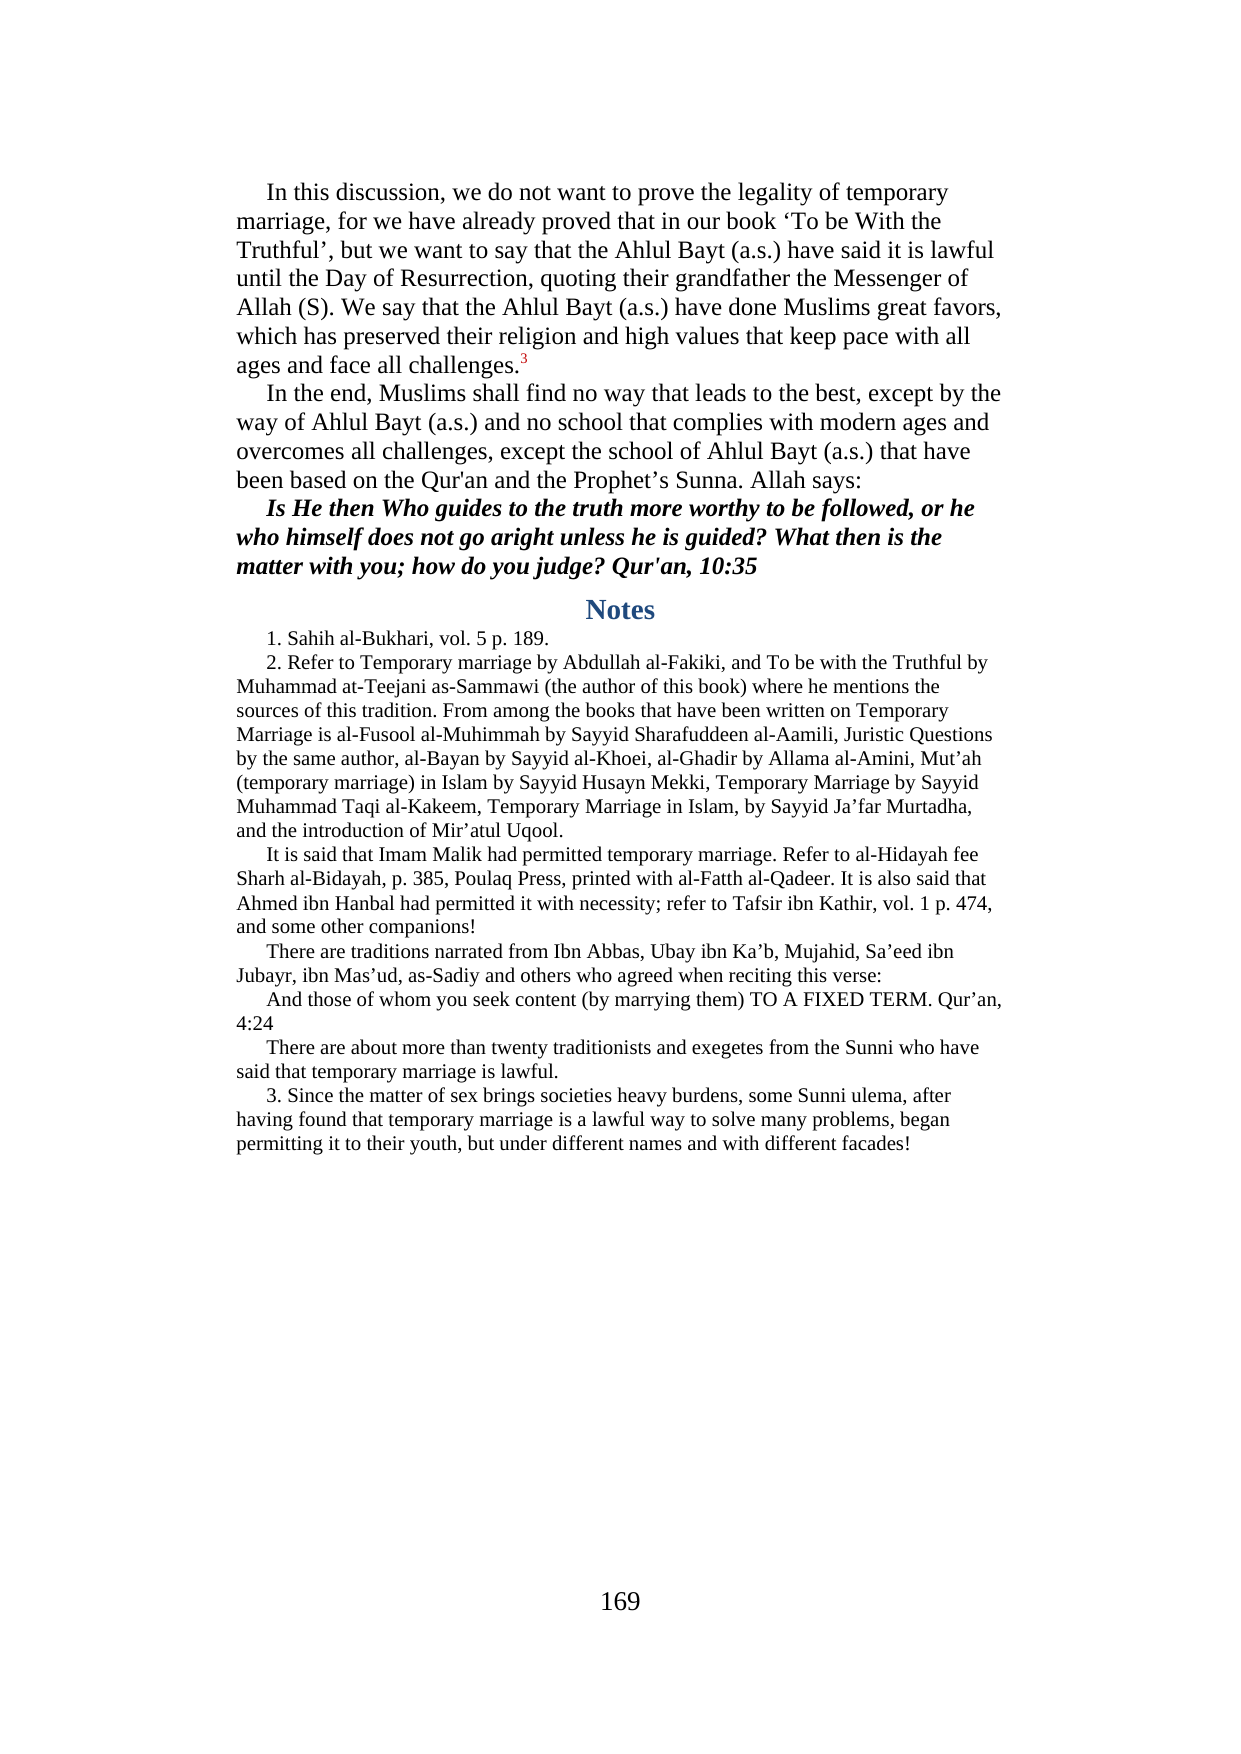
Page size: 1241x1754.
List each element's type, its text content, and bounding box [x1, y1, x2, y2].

text 3. Since the matter of sex brings societies heavy burdens, some Sunni ulema, after having found that temporary marriage is a lawful way to solve many problems, began permitting it to their youth, but under different names and with different facades! [236, 1083, 1004, 1155]
text 2. Refer to Temporary marriage by Abdullah al-Fakiki, and To be with the Truthful by Muhammad at-Teejani as-Sammawi (the author of this book) where he mentions the sources of this tradition. From among the books that have been written on Temporary Marriage is al-Fusool al-Muhimmah by Sayyid Sharafuddeen al-Aamili, Juristic Questions by the same author, al-Bayan by Sayyid al-Khoei, al-Ghadir by Allama al-Amini, Mut’ah (temporary marriage) in Islam by Sayyid Husayn Mekki, Temporary Marriage by Sayyid Muhammad Taqi al-Kakeem, Temporary Marriage in Islam, by Sayyid Ja’far Murtadha, and the introduction of Mir’atul Uqool. [236, 650, 1004, 842]
text Is He then Who guides to the truth more worthy to be followed, or he who himself does not go aright unless he is guided? What then is the matter with you; how do you judge? Qur'an, 10:35 [236, 493, 1004, 580]
text And those of whom you seek content (by marrying them) TO A FIXED TERM. Qur’an, 4:24 [236, 987, 1004, 1035]
subtitle Notes [236, 592, 1004, 626]
text 1. Sahih al-Bukhari, vol. 5 p. 189. [236, 626, 1004, 650]
text There are traditions narrated from Ibn Abbas, Ubay ibn Ka’b, Mujahid, Sa’eed ibn Jubayr, ibn Mas’ud, as-Sadiy and others who agreed when reciting this verse: [236, 938, 1004, 987]
text In this discussion, we do not want to prove the legality of temporary marriage, for we have already proved that in our book ‘To be With the Truthful’, but we want to say that the Ahlul Bayt (a.s.) have said it is lawful until the Day of Resurrection, quoting their grandfather the Messenger of Allah (S). We say that the Ahlul Bayt (a.s.) have done Muslims great favors, which has preserved their religion and high values that keep pace with all ages and face all challenges.3 [236, 177, 1004, 378]
text In the end, Muslims shall find no way that leads to the best, except by the way of Ahlul Bayt (a.s.) and no school that complies with modern ages and overcomes all challenges, except the school of Ahlul Bayt (a.s.) that have been based on the Qur'an and the Prophet’s Sunna. Allah says: [236, 378, 1004, 493]
text There are about more than twenty traditionists and exegetes from the Sunni who have said that temporary marriage is lawful. [236, 1035, 1004, 1083]
text It is said that Imam Malik had permitted temporary marriage. Refer to al-Hidayah fee Sharh al-Bidayah, p. 385, Poulaq Press, printed with al-Fatth al-Qadeer. It is also said that Ahmed ibn Hanbal had permitted it with necessity; refer to Tafsir ibn Kathir, vol. 1 p. 474, and some other companions! [236, 842, 1004, 938]
